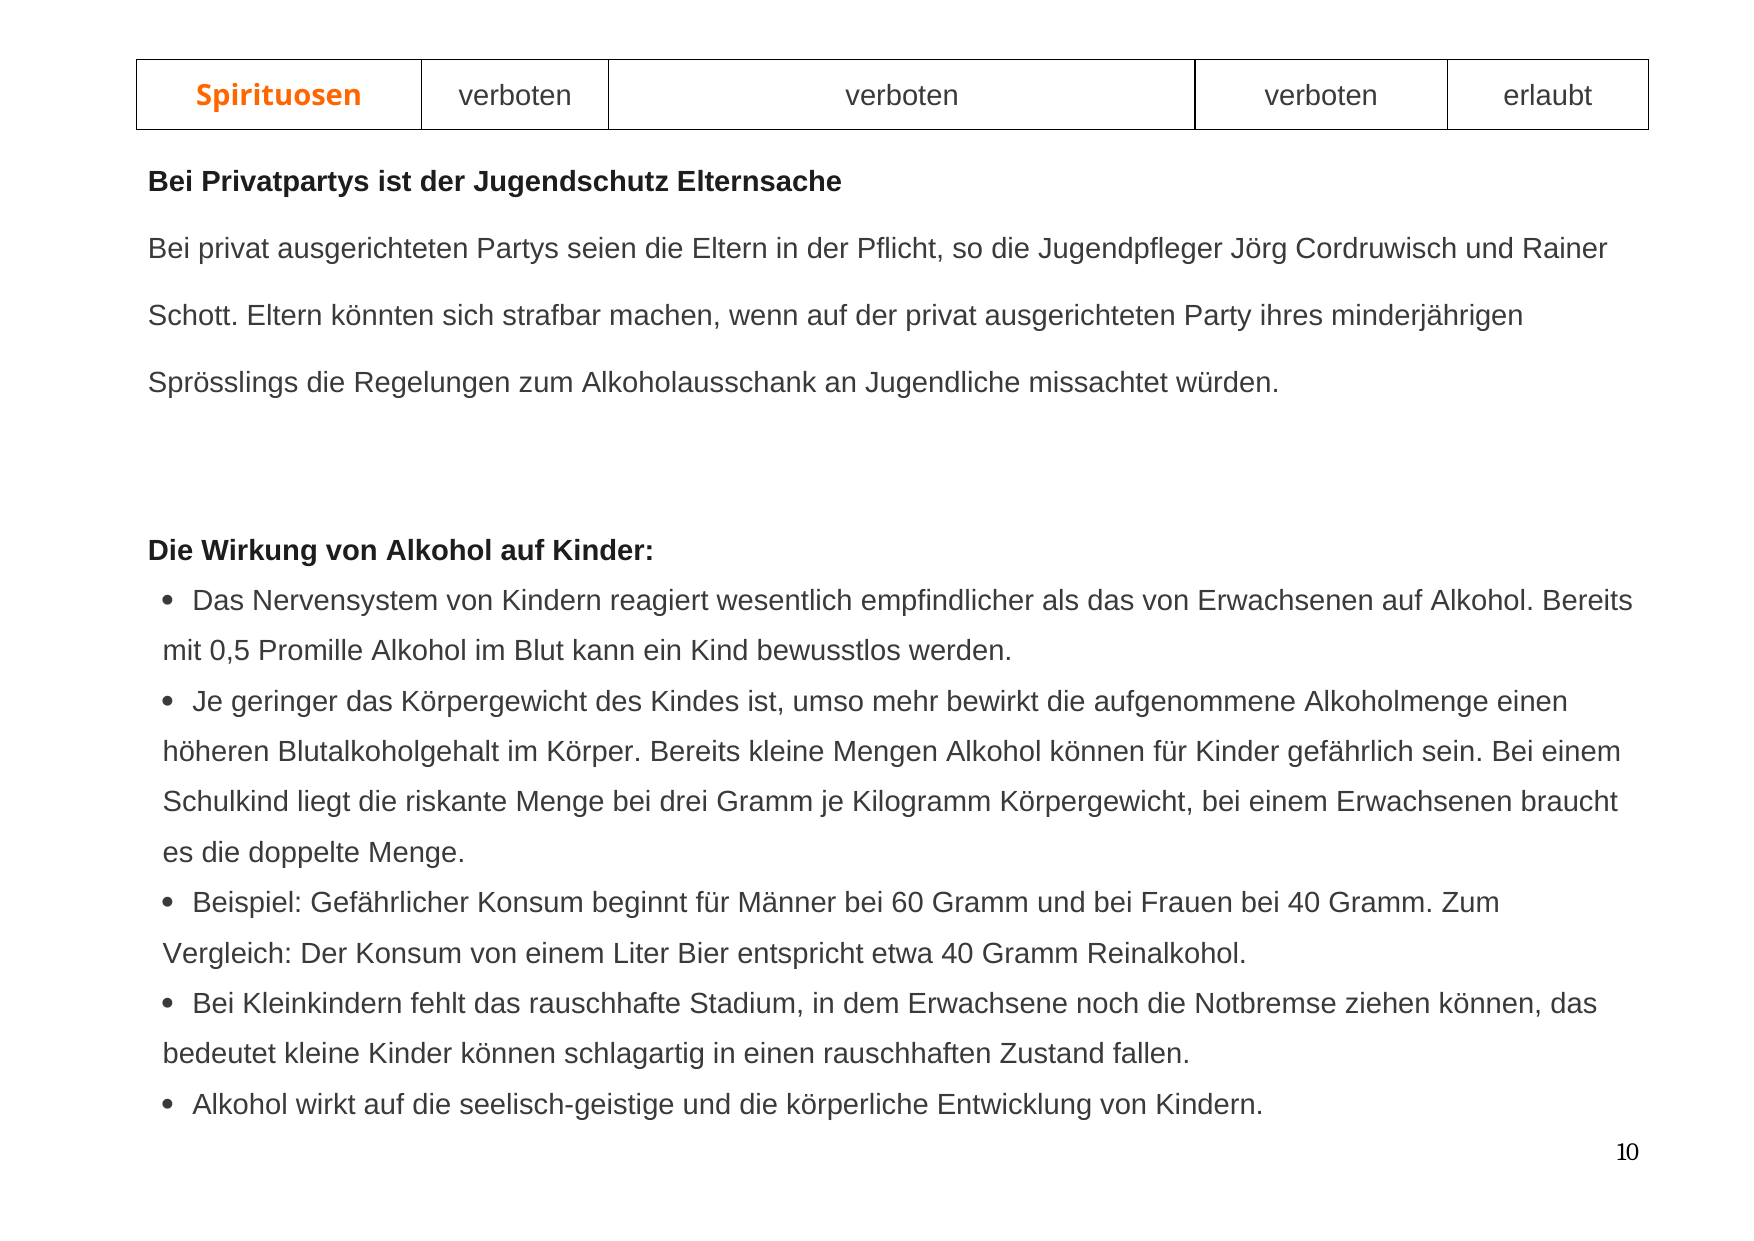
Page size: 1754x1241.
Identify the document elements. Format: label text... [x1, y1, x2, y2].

text Die Wirkung von Alkohol auf Kinder: [148, 532, 1639, 566]
text Bei Privatpartys ist der Jugendschutz Elternsache [148, 163, 1639, 197]
table_cell verboten [609, 60, 1194, 129]
table_cell erlaubt [1448, 60, 1648, 129]
list Beispiel: Gefährlicher Konsum beginnt für Männer bei 60 Gramm und bei Frauen bei 40 Gramm. Zum Vergleich: Der Konsum von einem Liter Bier entspricht etwa 40 Gramm Reinalkohol. [162, 885, 1639, 969]
list Das Nervensystem von Kindern reagiert wesentlich empfindlicher als das von Erwachsenen auf Alkohol. Bereits mit 0,5 Promille Alkohol im Blut kann ein Kind bewusstlos werden. [162, 583, 1639, 667]
list Alkohol wirkt auf die seelisch-geistige und die körperliche Entwicklung von Kindern. [162, 1087, 1639, 1121]
list Bei Kleinkindern fehlt das rauschhafte Stadium, in dem Erwachsene noch die Notbremse ziehen können, das bedeutet kleine Kinder können schlagartig in einen rauschhaften Zustand fallen. [162, 986, 1639, 1070]
table_cell verboten [422, 60, 608, 129]
list Je geringer das Körpergewicht des Kindes ist, umso mehr bewirkt die aufgenommene Alkoholmenge einen höheren Blutalkoholgehalt im Körper. Bereits kleine Mengen Alkohol können für Kinder gefährlich sein. Bei einem Schulkind liegt die riskante Menge bei drei Gramm je Kilogramm Körpergewicht, bei einem Erwachsenen braucht es die doppelte Menge. [162, 684, 1639, 868]
table_cell Spirituosen [137, 60, 421, 129]
table_cell verboten [1196, 60, 1447, 129]
text Bei privat ausgerichteten Partys seien die Eltern in der Pflicht, so die Jugendpfleger Jörg Cordruwisch und Rainer Schott. Eltern könnten sich strafbar machen, wenn auf der privat ausgerichteten Party ihres minderjährigen Sprösslings die Regelungen zum Alkoholausschank an Jugendliche missachtet würden. [148, 231, 1639, 398]
